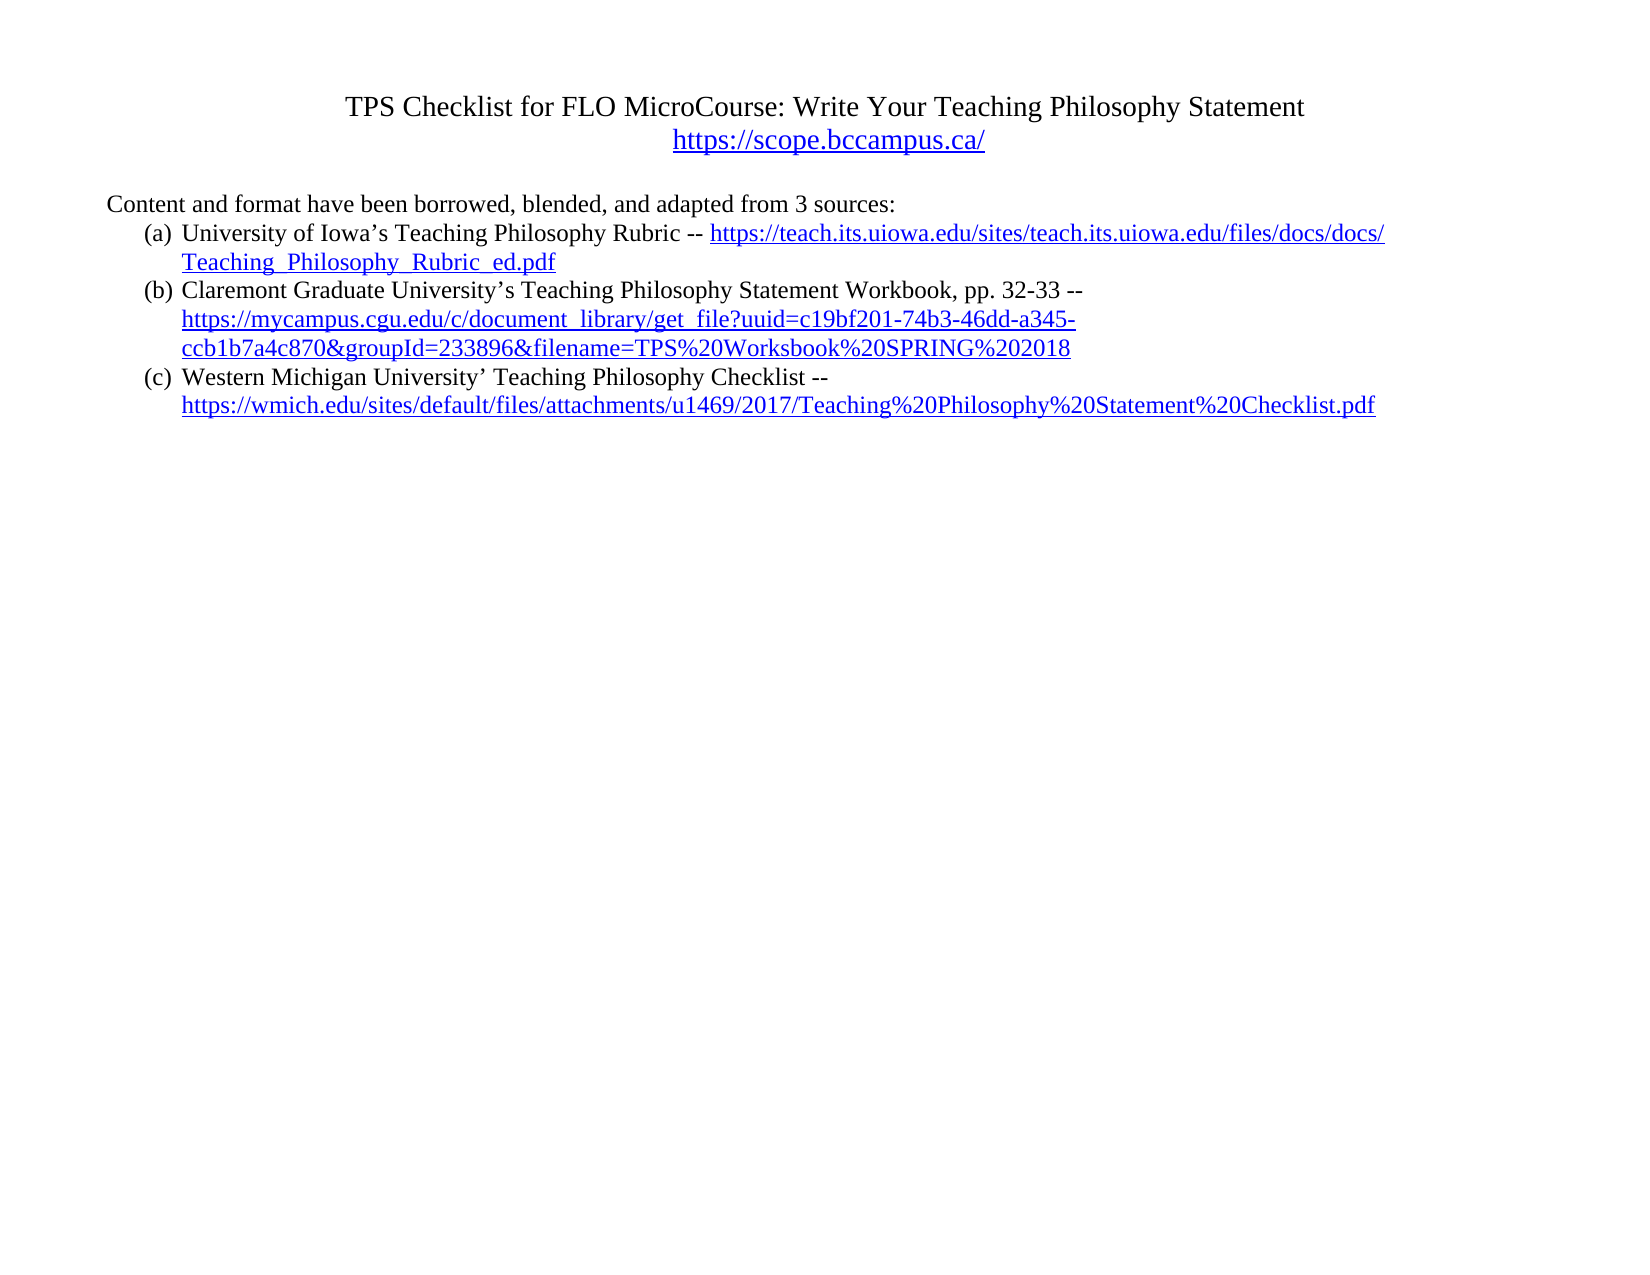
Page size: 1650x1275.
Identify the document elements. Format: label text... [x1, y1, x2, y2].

text https://scope.bccampus.ca/ [106, 122, 1544, 156]
list Claremont Graduate University’s Teaching Philosophy Statement Workbook, pp. 32-33 -- https://mycampus.cgu.edu/c/document_library/get_file?uuid=c19bf201-74b3-46dd-a345-ccb1b7a4c870&groupId=233896&filename=TPS%20Worksbook%20SPRING%202018 [144, 276, 1544, 362]
text Content and format have been borrowed, blended, and adapted from 3 sources: [106, 189, 1544, 218]
list Western Michigan University’ Teaching Philosophy Checklist -- https://wmich.edu/sites/default/files/attachments/u1469/2017/Teaching%20Philosophy%20Statement%20Checklist.pdf [144, 362, 1544, 419]
text TPS Checklist for FLO MicroCourse: Write Your Teaching Philosophy Statement [106, 89, 1544, 122]
list University of Iowa’s Teaching Philosophy Rubric -- https://teach.its.uiowa.edu/sites/teach.its.uiowa.edu/files/docs/docs/Teaching_Philosophy_Rubric_ed.pdf [144, 218, 1544, 276]
